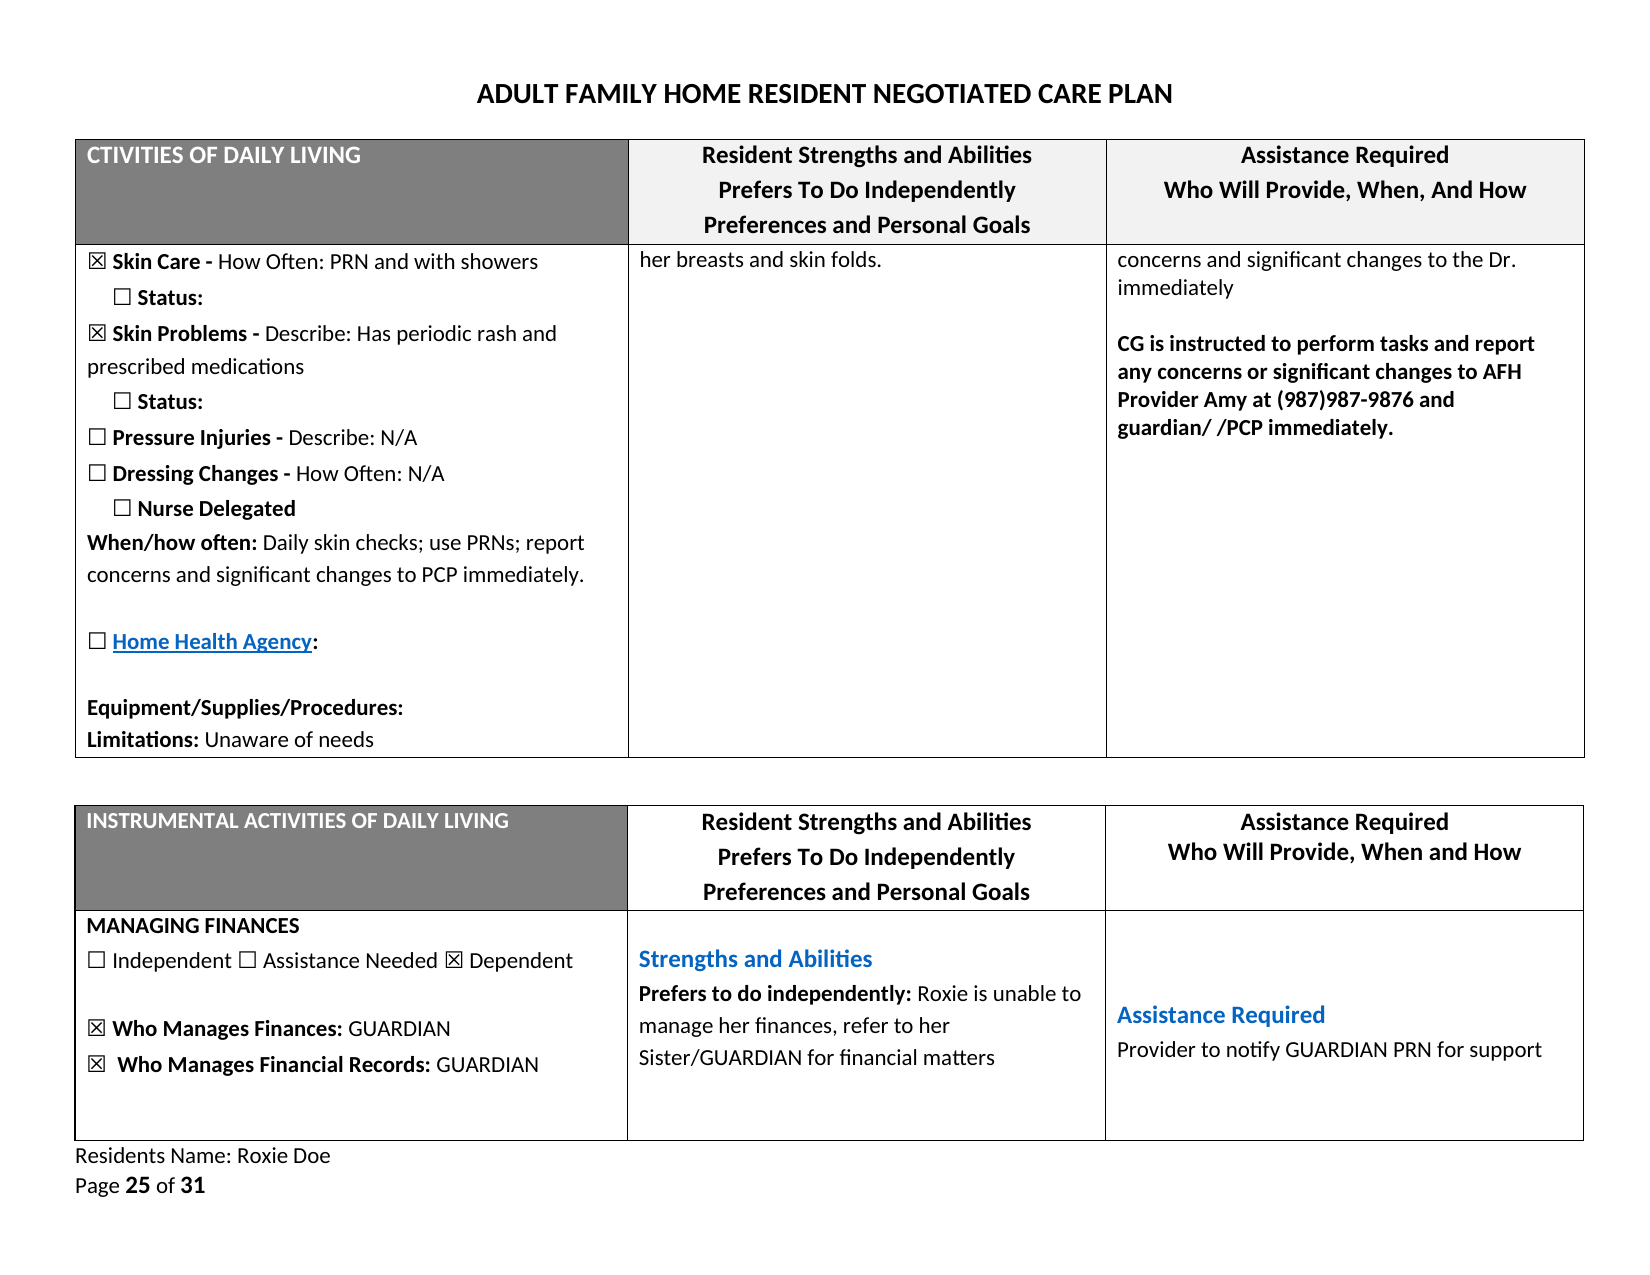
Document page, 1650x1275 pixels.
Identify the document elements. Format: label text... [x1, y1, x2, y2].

table_header Resident Strengths and Abilities Prefers To Do Independently Preferences and Personal Goals [628, 806, 1105, 910]
table_header INSTRUMENTAL ACTIVITIES OF DAILY LIVING [76, 806, 627, 910]
table_cell Strengths and Abilities Prefers to do independently: Roxie is unable to manage her finances, refer to her Sister/GUARDIAN for financial matters [628, 911, 1105, 1140]
table_cell Roxie did not indicate any preferences; she is unaware of needs. Roxie will get periodic yeast/red rashes under her breasts and skin folds. [629, 245, 1106, 757]
table_header CTIVITIES OF DAILY LIVING [76, 140, 628, 244]
table_header Assistance Required Who Will Provide, When, And How [1107, 140, 1584, 244]
table_cell Assistance Required Provider to notify GUARDIAN PRN for support [1106, 911, 1583, 1140]
table_header Resident Strengths and Abilities Prefers To Do Independently Preferences and Personal Goals [629, 140, 1106, 244]
table_header Assistance Required Who Will Provide, When and How [1106, 806, 1583, 910]
